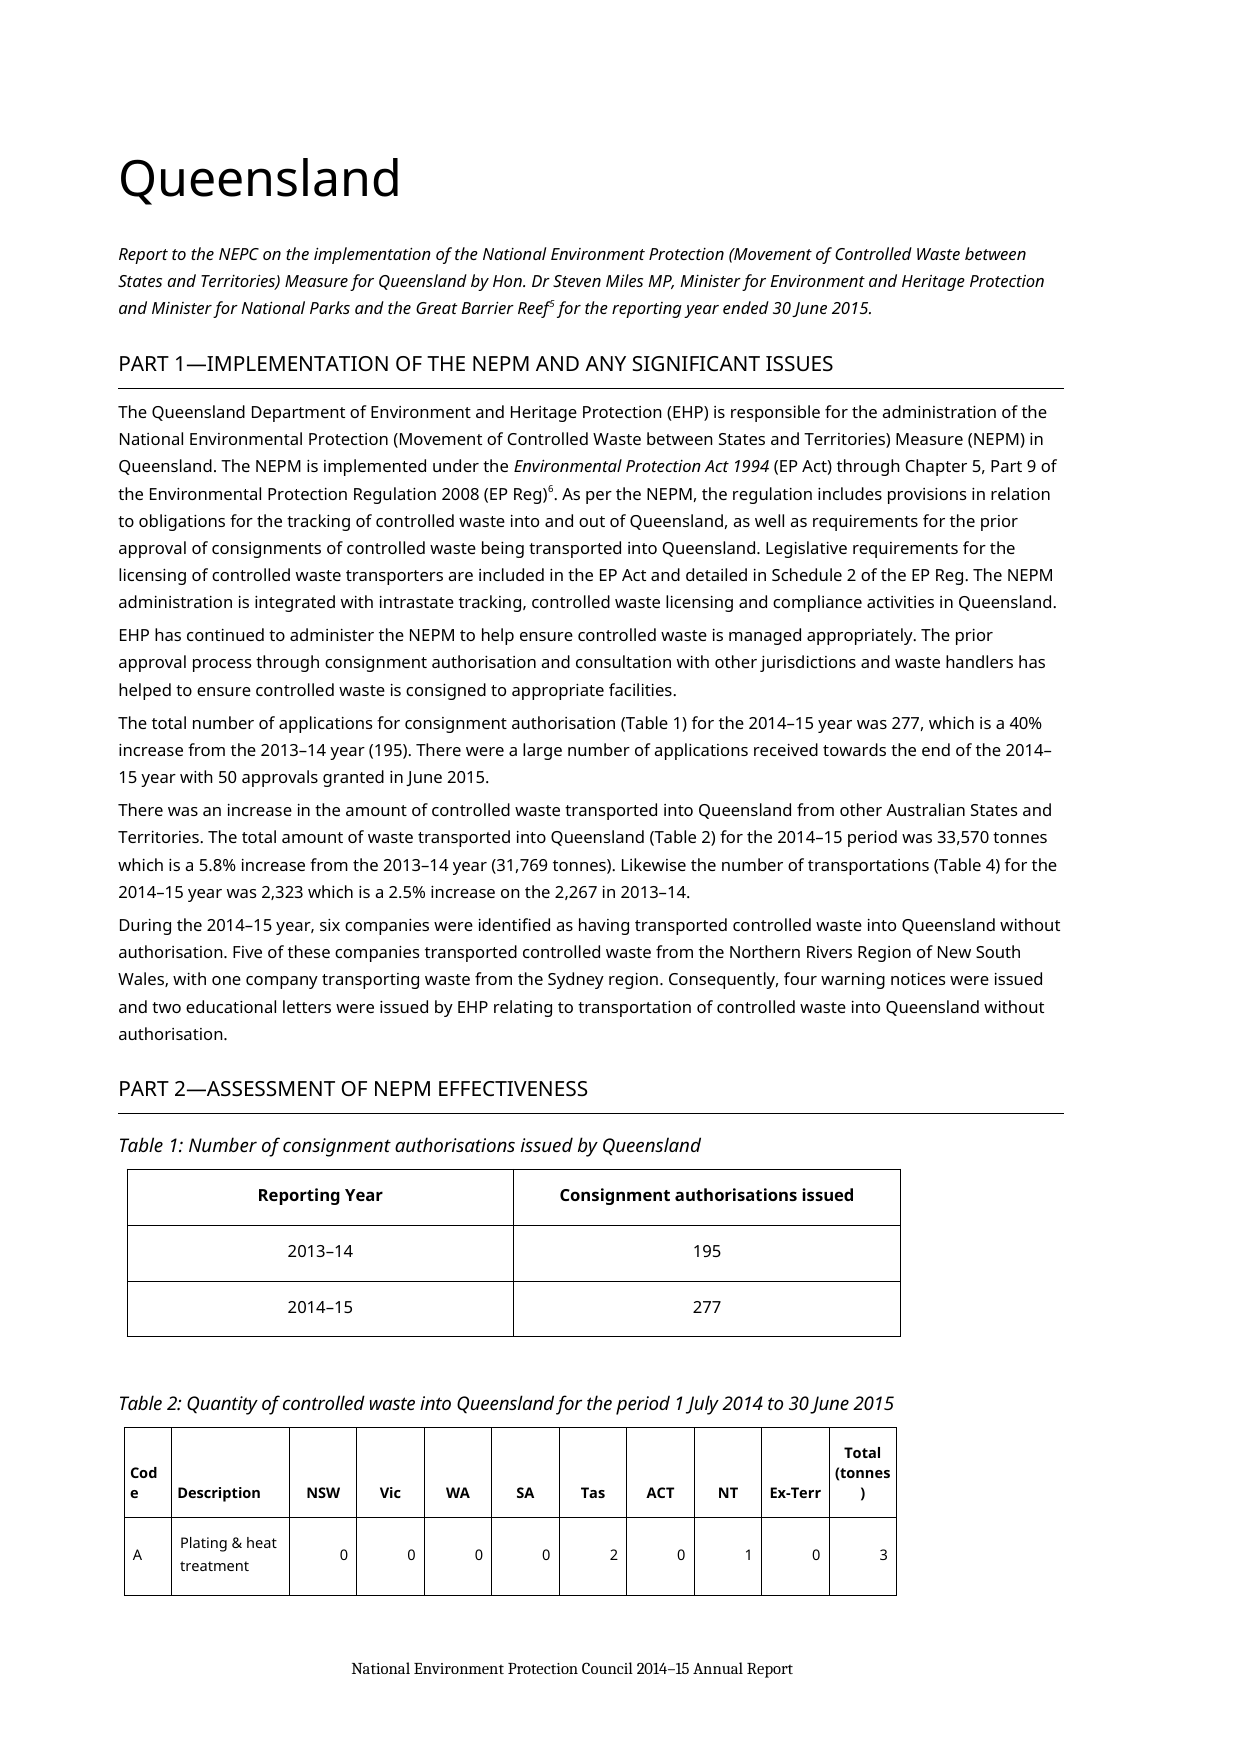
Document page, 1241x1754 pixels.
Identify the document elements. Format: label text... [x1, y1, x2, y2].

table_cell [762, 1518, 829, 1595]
subtitle Table 2: Quantity of controlled waste into Queensland for the period 1 July 2014 to 30 June 2015 [118, 1391, 1064, 1416]
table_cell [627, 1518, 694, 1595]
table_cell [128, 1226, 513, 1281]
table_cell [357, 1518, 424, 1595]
text The Queensland Department of Environment and Heritage Protection (EHP) is responsible for the administration of the National Environmental Protection (Movement of Controlled Waste between States and Territories) Measure (NEPM) in Queensland. The NEPM is implemented under the Environmental Protection Act 1994 (EP Act) through Chapter 5, Part 9 of the Environmental Protection Regulation 2008 (EP Reg)6. As per the NEPM, the regulation includes provisions in relation to obligations for the tracking of controlled waste into and out of Queensland, as well as requirements for the prior approval of consignments of controlled waste being transported into Queensland. Legislative requirements for the licensing of controlled waste transporters are included in the EP Act and detailed in Schedule 2 of the EP Reg. The NEPM administration is integrated with intrastate tracking, controlled waste licensing and compliance activities in Queensland. [118, 401, 1064, 613]
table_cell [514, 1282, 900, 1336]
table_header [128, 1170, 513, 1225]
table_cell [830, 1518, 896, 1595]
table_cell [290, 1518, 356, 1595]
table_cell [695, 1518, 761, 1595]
subtitle Table 1: Number of consignment authorisations issued by Queensland [118, 1132, 1064, 1157]
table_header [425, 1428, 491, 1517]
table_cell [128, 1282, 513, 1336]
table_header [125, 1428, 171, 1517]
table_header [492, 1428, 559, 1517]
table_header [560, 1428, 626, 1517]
text During the 2014–15 year, six companies were identified as having transported controlled waste into Queensland without authorisation. Five of these companies transported controlled waste from the Northern Rivers Region of New South Wales, with one company transporting waste from the Sydney region. Consequently, four warning notices were issued and two educational letters were issued by EHP relating to transportation of controlled waste into Queensland without authorisation. [118, 914, 1064, 1045]
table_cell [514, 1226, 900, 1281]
subtitle PART 1—IMPLEMENTATION OF THE NEPM AND ANY SIGNIFICANT ISSUES [118, 349, 1064, 388]
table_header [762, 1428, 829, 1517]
text EHP has continued to administer the NEPM to help ensure controlled waste is managed appropriately. The prior approval process through consignment authorisation and consultation with other jurisdictions and waste handlers has helped to ensure controlled waste is consigned to appropriate facilities. [118, 624, 1064, 701]
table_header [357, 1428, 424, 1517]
subtitle PART 2—ASSESSMENT OF NEPM EFFECTIVENESS [118, 1074, 1064, 1113]
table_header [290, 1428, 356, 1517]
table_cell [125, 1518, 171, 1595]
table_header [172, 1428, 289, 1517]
text There was an increase in the amount of controlled waste transported into Queensland from other Australian States and Territories. The total amount of waste transported into Queensland (Table 2) for the 2014–15 period was 33,570 tonnes which is a 5.8% increase from the 2013–14 year (31,769 tonnes). Likewise the number of transportations (Table 4) for the 2014–15 year was 2,323 which is a 2.5% increase on the 2,267 in 2013–14. [118, 799, 1064, 903]
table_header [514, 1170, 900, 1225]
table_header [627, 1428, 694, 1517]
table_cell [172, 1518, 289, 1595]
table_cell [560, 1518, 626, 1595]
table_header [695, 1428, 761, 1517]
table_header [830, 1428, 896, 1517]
text The total number of applications for consignment authorisation (Table 1) for the 2014–15 year was 277, which is a 40% increase from the 2013–14 year (195). There were a large number of applications received towards the end of the 2014–15 year with 50 approvals granted in June 2015. [118, 711, 1064, 788]
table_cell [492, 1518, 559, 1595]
text Report to the NEPC on the implementation of the National Environment Protection (Movement of Controlled Waste between States and Territories) Measure for Queensland by Hon. Dr Steven Miles MP, Minister for Environment and Heritage Protection and Minister for National Parks and the Great Barrier Reef5 for the reporting year ended 30 June 2015. [118, 242, 1064, 319]
subtitle Queensland [118, 143, 1064, 211]
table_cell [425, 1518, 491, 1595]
